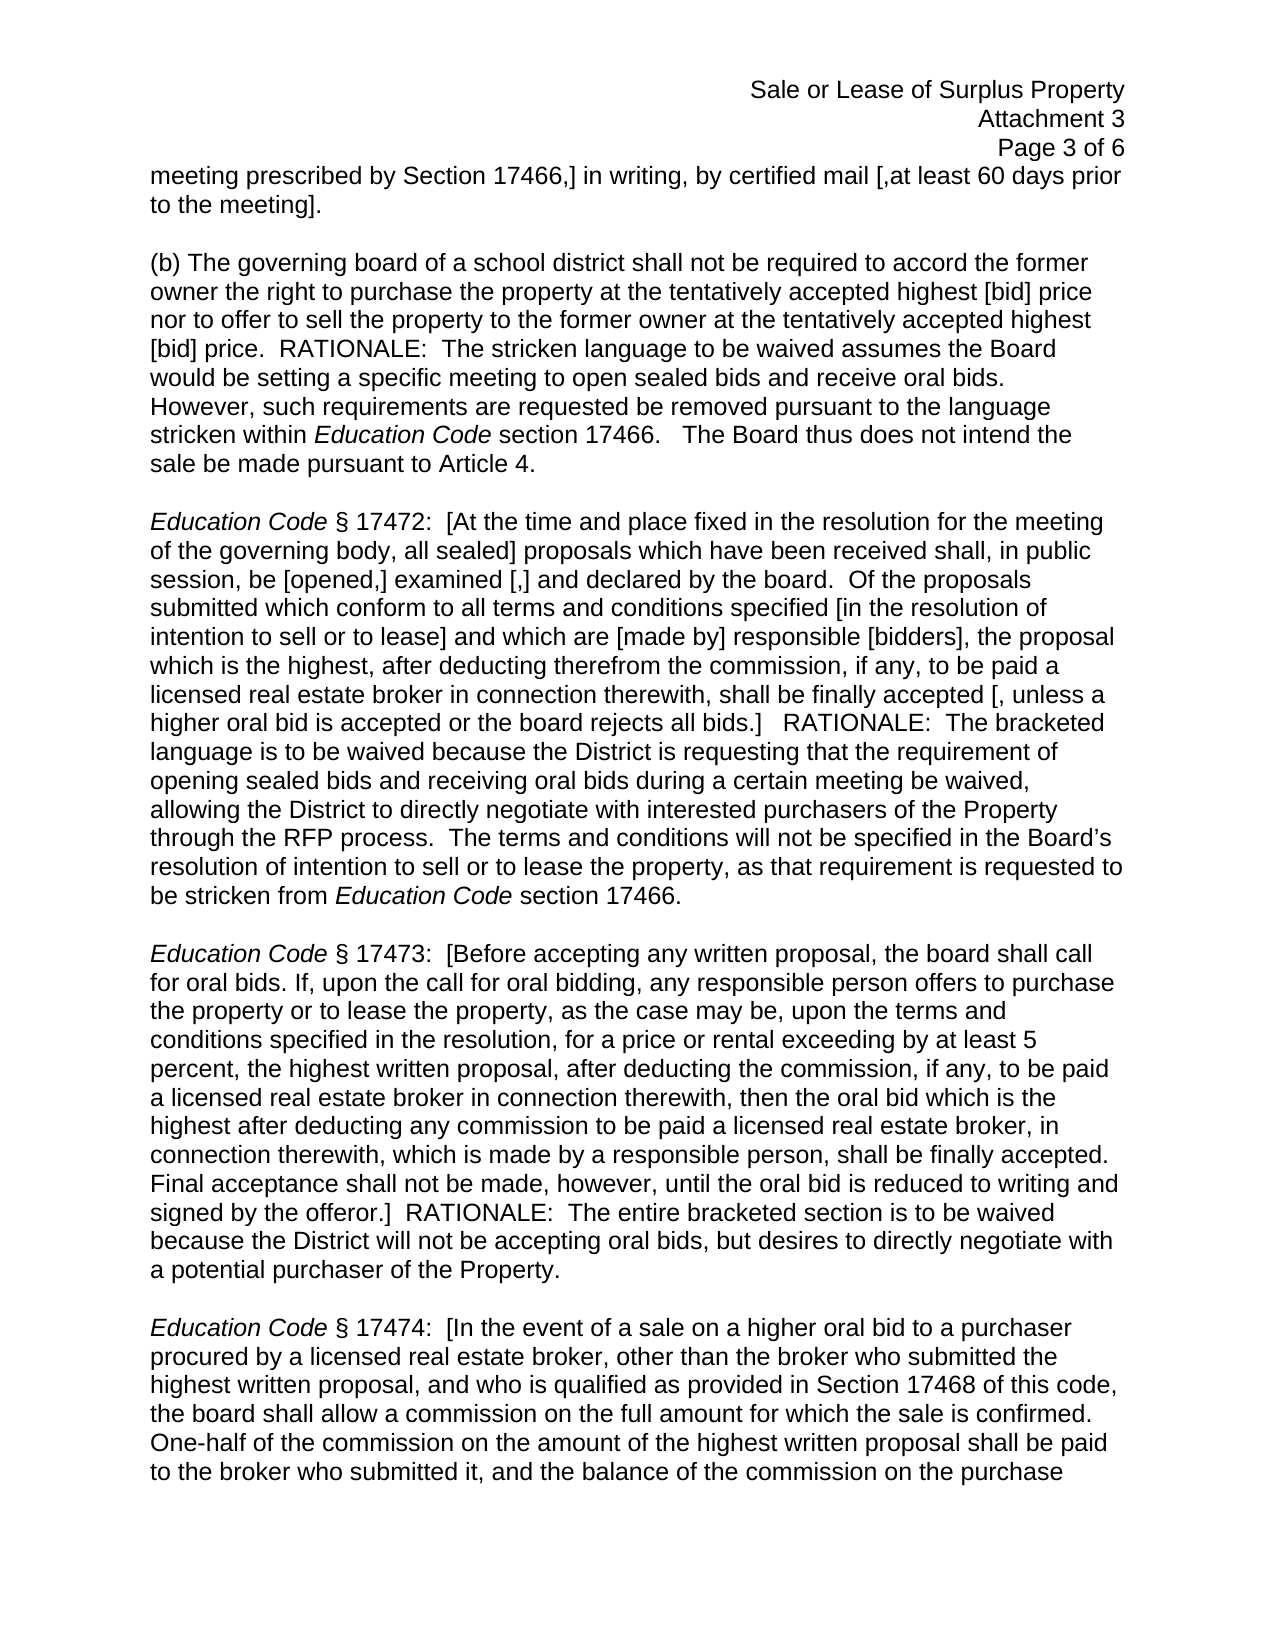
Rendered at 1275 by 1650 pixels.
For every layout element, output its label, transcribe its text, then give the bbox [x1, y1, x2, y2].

text Education Code § 17473: [Before accepting any written proposal, the board shall call for oral bids. If, upon the call for oral bidding, any responsible person offers to purchase the property or to lease the property, as the case may be, upon the terms and conditions specified in the resolution, for a price or rental exceeding by at least 5 percent, the highest written proposal, after deducting the commission, if any, to be paid a licensed real estate broker in connection therewith, then the oral bid which is the highest after deducting any commission to be paid a licensed real estate broker, in connection therewith, which is made by a responsible person, shall be finally accepted. Final acceptance shall not be made, however, until the oral bid is reduced to writing and signed by the offeror.] RATIONALE: The entire bracketed section is to be waived because the District will not be accepting oral bids, but desires to directly negotiate with a potential purchaser of the Property. [150, 939, 1125, 1284]
text Education Code § 17472: [At the time and place fixed in the resolution for the meeting of the governing body, all sealed] proposals which have been received shall, in public session, be [opened,] examined [,] and declared by the board. Of the proposals submitted which conform to all terms and conditions specified [in the resolution of intention to sell or to lease] and which are [made by] responsible [bidders], the proposal which is the highest, after deducting therefrom the commission, if any, to be paid a licensed real estate broker in connection therewith, shall be finally accepted [, unless a higher oral bid is accepted or the board rejects all bids.] RATIONALE: The bracketed language is to be waived because the District is requesting that the requirement of opening sealed bids and receiving oral bids during a certain meeting be waived, allowing the District to directly negotiate with interested purchasers of the Property through the RFP process. The terms and conditions will not be specified in the Board’s resolution of intention to sell or to lease the property, as that requirement is requested to be stricken from Education Code section 17466. [150, 507, 1125, 909]
text (b) The governing board of a school district shall not be required to accord the former owner the right to purchase the property at the tentatively accepted highest [bid] price nor to offer to sell the property to the former owner at the tentatively accepted highest [bid] price. RATIONALE: The stricken language to be waived assumes the Board would be setting a specific meeting to open sealed bids and receive oral bids. However, such requirements are requested be removed pursuant to the language stricken within Education Code section 17466. The Board thus does not intend the sale be made pursuant to Article 4. [536, 248, 1125, 478]
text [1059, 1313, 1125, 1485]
